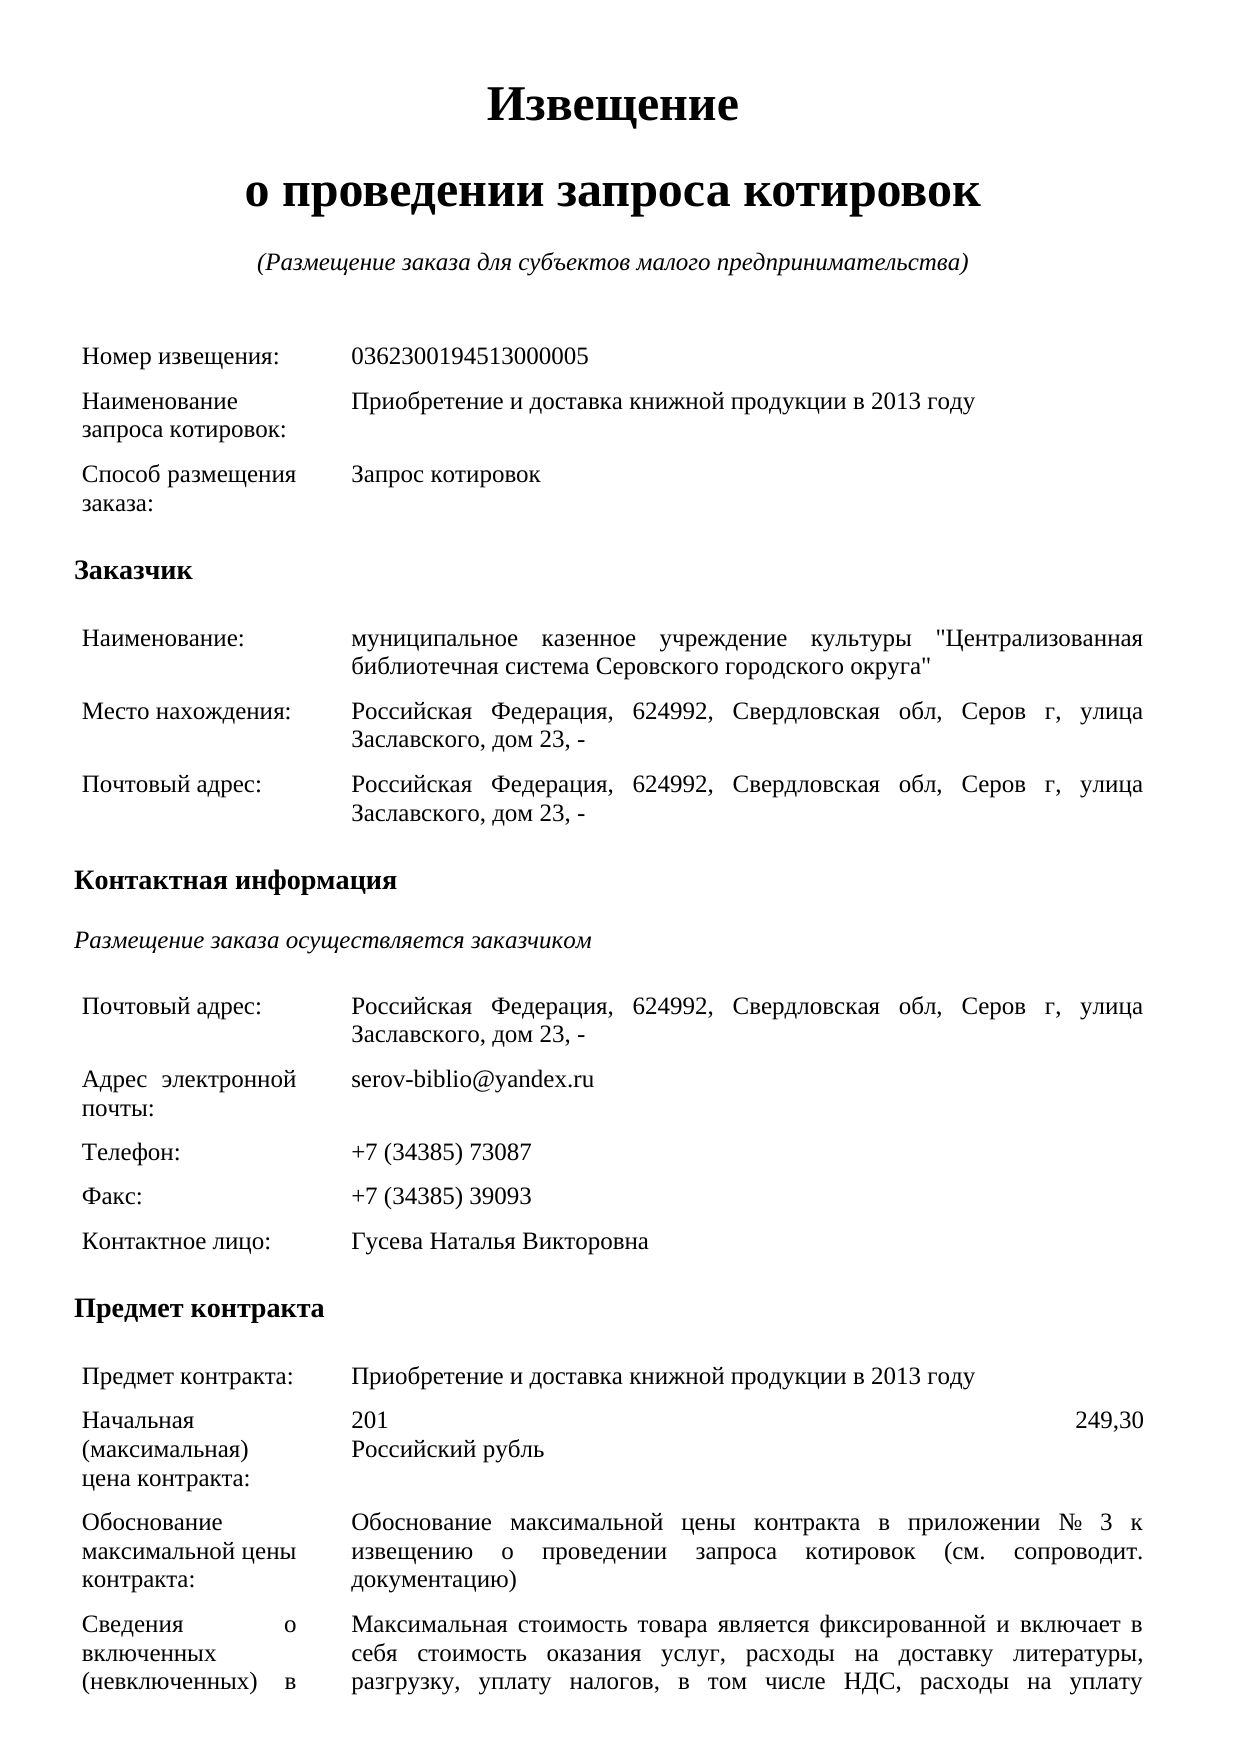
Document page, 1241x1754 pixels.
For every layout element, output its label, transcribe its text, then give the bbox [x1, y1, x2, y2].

table_header муниципальное казенное учреждение культуры "Централизованная библиотечная система Серовского городского округа" [343, 615, 1152, 688]
table_cell Обоснование максимальной цены контракта: [74, 1499, 343, 1601]
text о проведении запроса котировок [74, 160, 1152, 218]
table_cell Обоснование максимальной цены контракта в приложении № 3 к извещению о проведении запроса котировок (см. сопроводит. документацию) [343, 1499, 1152, 1601]
table_header Номер извещения: [74, 334, 343, 378]
text Предмет контракта [74, 1291, 1152, 1324]
table_header Почтовый адрес: [74, 983, 343, 1056]
table_cell Приобретение и доставка книжной продукции в 2013 году [343, 378, 1152, 451]
text Извещение [74, 73, 1152, 131]
table_cell Гусева Наталья Викторовна [343, 1218, 1152, 1262]
table_header Российская Федерация, 624992, Свердловская обл, Серов г, улица Заславского, дом 23, - [343, 983, 1152, 1056]
table_header Приобретение и доставка книжной продукции в 2013 году [343, 1353, 1152, 1397]
table_cell +7 (34385) 73087 [343, 1129, 1152, 1173]
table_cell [343, 1601, 1152, 1703]
text Размещение заказа осуществляется заказчиком [74, 925, 1152, 954]
table_cell Место нахождения: [74, 688, 343, 761]
table_cell Способ размещения заказа: [74, 451, 343, 524]
table_cell Запрос котировок [343, 451, 1152, 524]
table_cell +7 (34385) 39093 [343, 1174, 1152, 1218]
table_cell Адрес электронной почты: [74, 1056, 343, 1129]
table_cell 201 249,30 Российский рубль [343, 1398, 1152, 1499]
table_header 0362300194513000005 [343, 334, 1152, 378]
table_cell Контактное лицо: [74, 1218, 343, 1262]
text Контактная информация [74, 863, 1152, 896]
table_cell Факс: [74, 1174, 343, 1218]
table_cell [74, 1601, 343, 1703]
text (Размещение заказа для субъектов малого предпринимательства) [74, 247, 1152, 276]
table_cell Российская Федерация, 624992, Свердловская обл, Серов г, улица Заславского, дом 23, - [343, 761, 1152, 834]
table_cell serov-biblio@yandex.ru [343, 1056, 1152, 1129]
text Заказчик [74, 553, 1152, 586]
table_header Предмет контракта: [74, 1353, 343, 1397]
table_cell Начальная (максимальная) цена контракта: [74, 1398, 343, 1499]
table_cell Российская Федерация, 624992, Свердловская обл, Серов г, улица Заславского, дом 23, - [343, 688, 1152, 761]
table_cell Наименование запроса котировок: [74, 378, 343, 451]
table_cell Телефон: [74, 1129, 343, 1173]
table_header Наименование: [74, 615, 343, 688]
table_cell Почтовый адрес: [74, 761, 343, 834]
